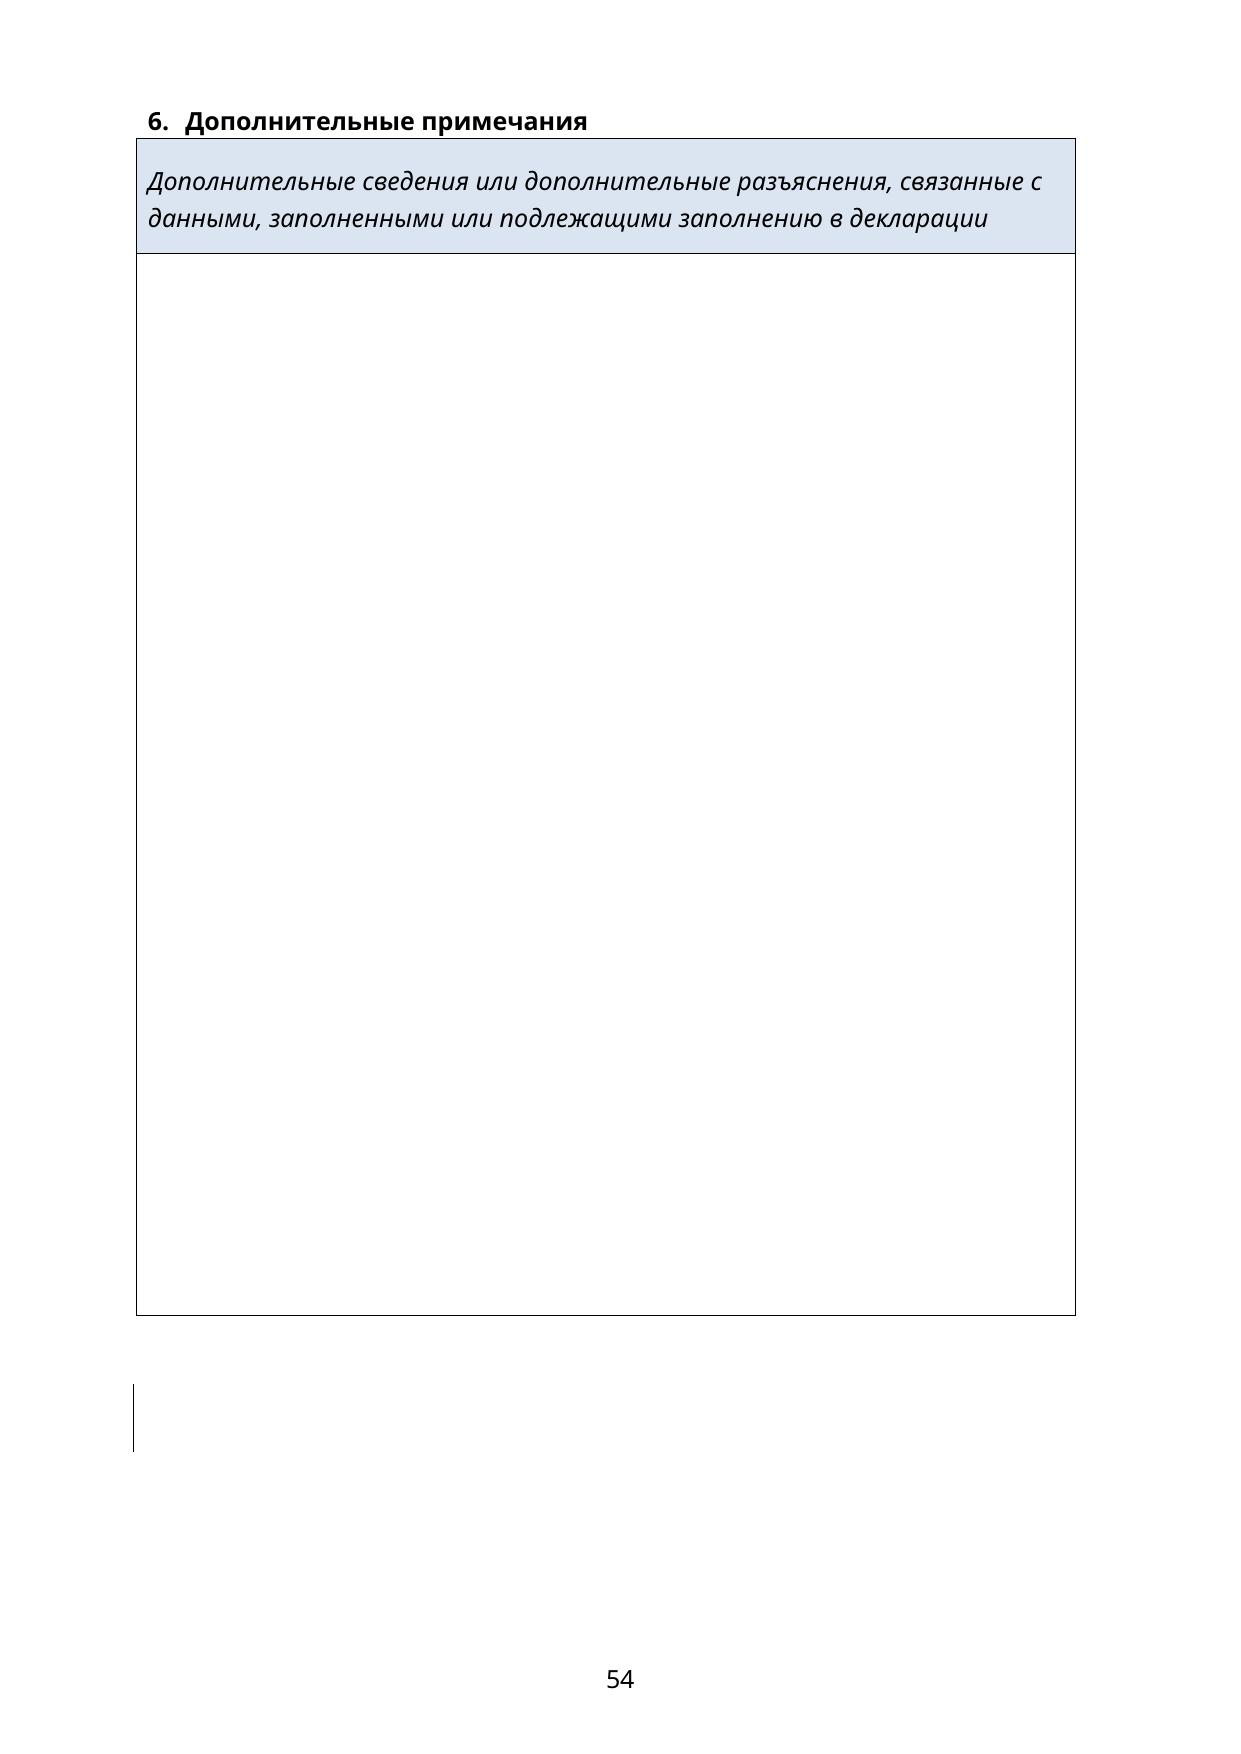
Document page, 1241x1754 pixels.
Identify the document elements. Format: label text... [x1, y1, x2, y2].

table_header Дополнительные сведения или дополнительные разъяснения, связанные с данными, заполненными или подлежащими заполнению в декларации [137, 139, 1075, 253]
table_cell [137, 254, 1075, 1314]
list Дополнительные примечания [148, 103, 1092, 137]
